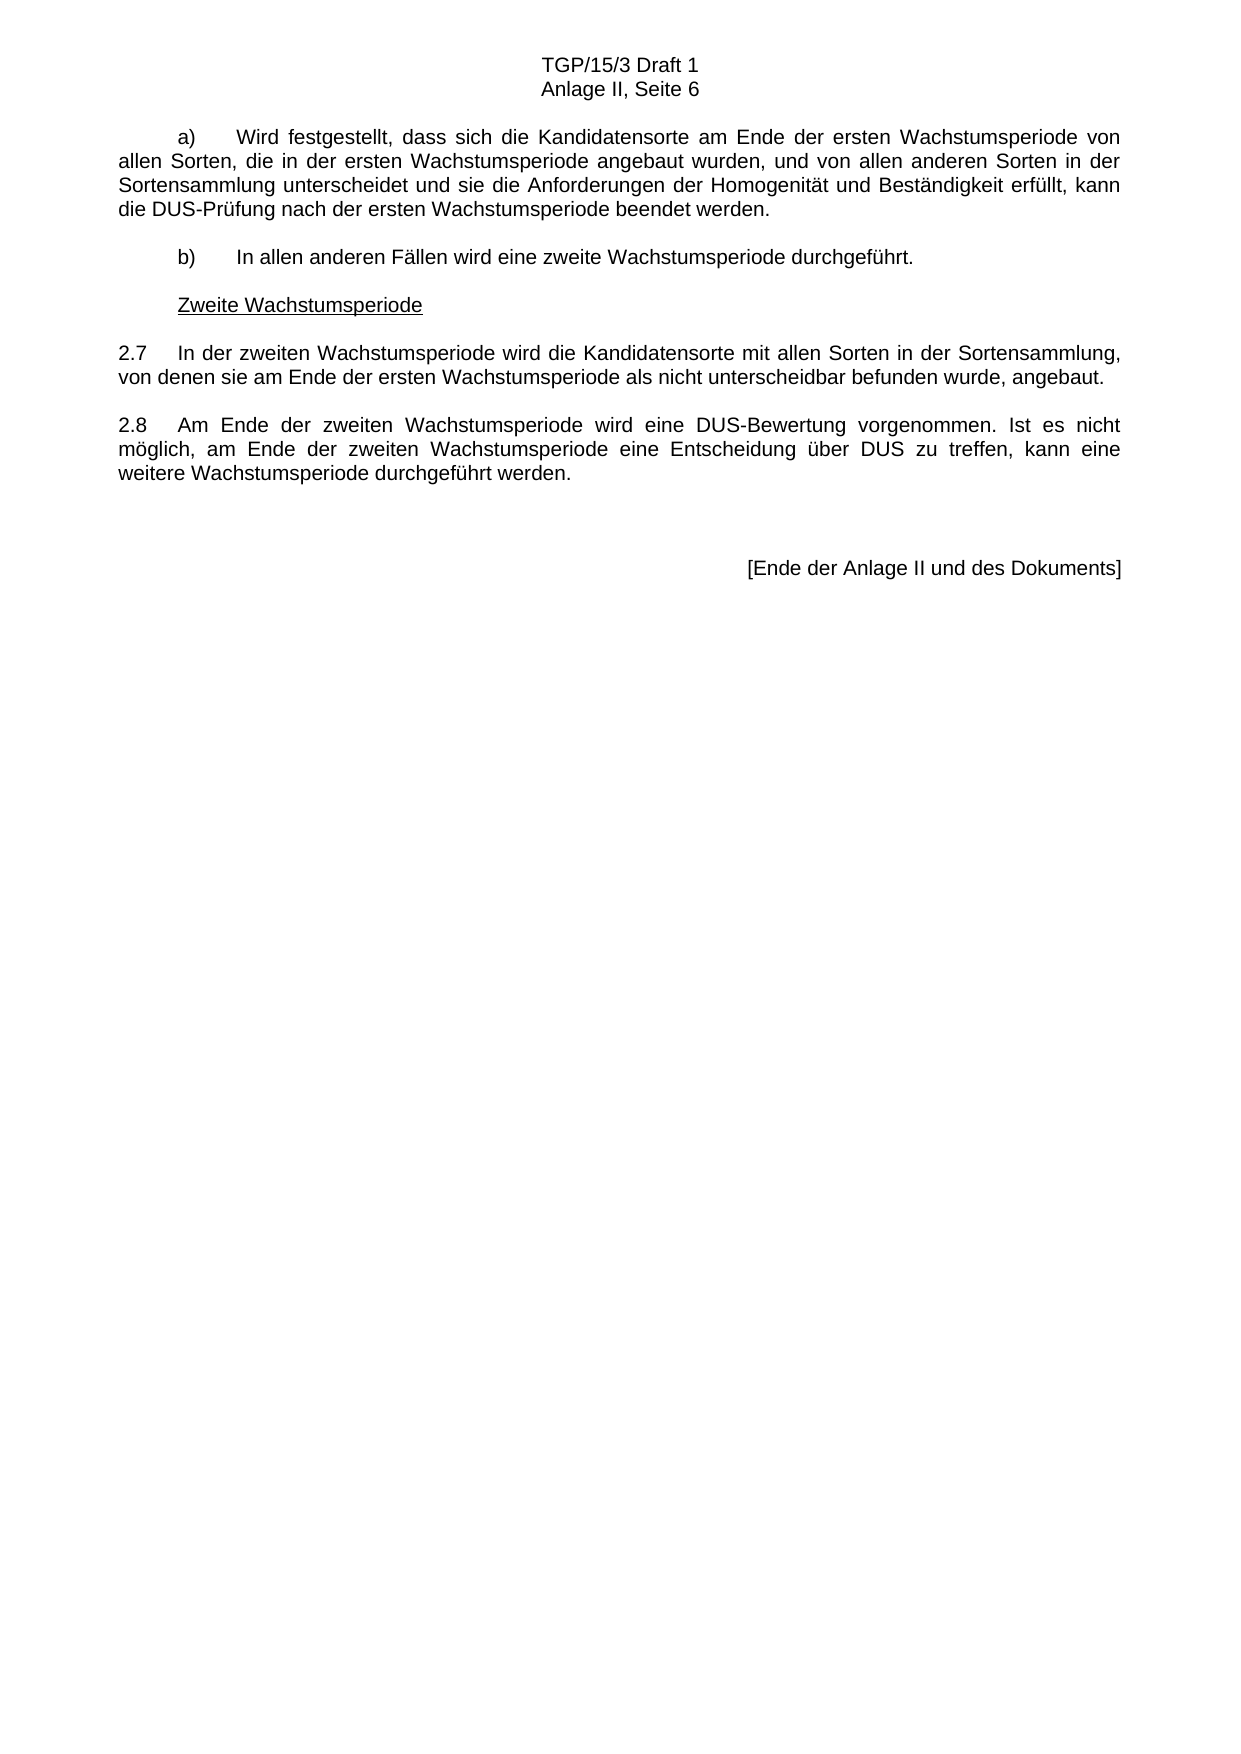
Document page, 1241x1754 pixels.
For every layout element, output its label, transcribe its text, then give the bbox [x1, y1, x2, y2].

text a) Wird festgestellt, dass sich die Kandidatensorte am Ende der ersten Wachstumsperiode von allen Sorten, die in der ersten Wachstumsperiode angebaut wurden, und von allen anderen Sorten in der Sortensammlung unterscheidet und sie die Anforderungen der Homogenität und Beständigkeit erfüllt, kann die DUS-Prüfung nach der ersten Wachstumsperiode beendet werden. [118, 125, 1122, 221]
text 2.7 In der zweiten Wachstumsperiode wird die Kandidatensorte mit allen Sorten in der Sortensammlung, von denen sie am Ende der ersten Wachstumsperiode als nicht unterscheidbar befunden wurde, angebaut. [118, 341, 1122, 388]
text 2.8 Am Ende der zweiten Wachstumsperiode wird eine DUS-Bewertung vorgenommen. Ist es nicht möglich, am Ende der zweiten Wachstumsperiode eine Entscheidung über DUS zu treffen, kann eine weitere Wachstumsperiode durchgeführt werden. [118, 412, 1122, 484]
text [Ende der Anlage II und des Dokuments] [118, 556, 1122, 580]
text Zweite Wachstumsperiode [177, 293, 1122, 317]
text b) In allen anderen Fällen wird eine zweite Wachstumsperiode durchgeführt. [118, 245, 1122, 269]
